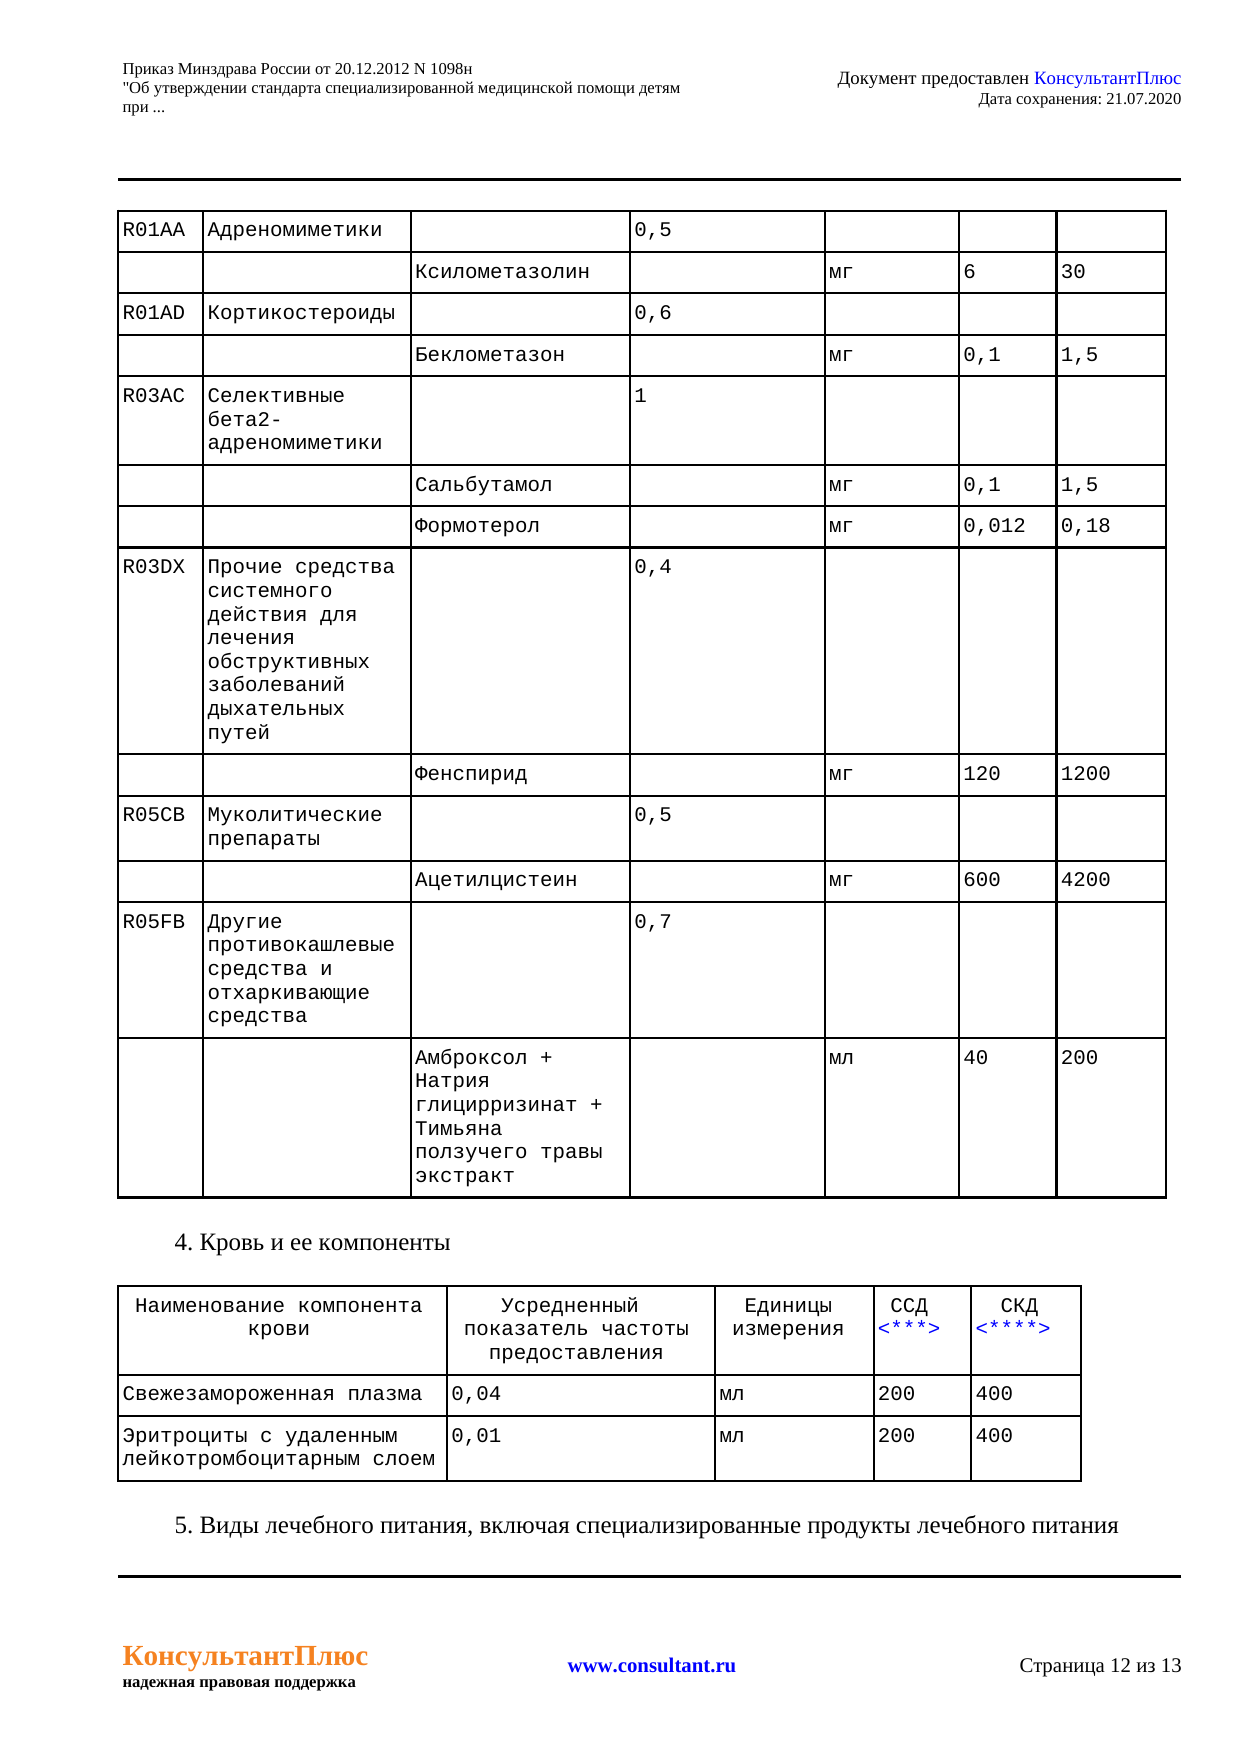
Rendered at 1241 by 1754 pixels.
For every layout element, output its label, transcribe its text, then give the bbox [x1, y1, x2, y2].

table_cell [204, 253, 410, 292]
table_cell [1058, 903, 1165, 1037]
table_cell Эритроциты с удаленным лейкотромбоцитарным слоем [119, 1417, 446, 1480]
table_cell [826, 377, 958, 464]
table_cell [204, 466, 410, 505]
table_cell 4200 [1058, 862, 1165, 901]
table_cell 200 [1058, 1039, 1165, 1196]
table_cell Прочие средства системного действия для лечения обструктивных заболеваний дыхательных путей [204, 549, 410, 753]
table_cell 1,5 [1058, 336, 1165, 375]
table_cell [960, 797, 1055, 859]
table_header Усредненный показатель частоты предоставления [448, 1287, 714, 1373]
table_cell мг [826, 253, 958, 292]
table_cell [204, 862, 410, 901]
table_cell [631, 336, 824, 375]
table_cell Ксилометазолин [412, 253, 629, 292]
table_header Наименование компонента крови [119, 1287, 446, 1373]
table_cell мг [826, 466, 958, 505]
table_cell 0,6 [631, 294, 824, 334]
table_cell мг [826, 862, 958, 901]
table_cell мг [826, 755, 958, 794]
table_cell мл [716, 1417, 873, 1480]
table_cell 0,5 [631, 797, 824, 859]
table_cell [119, 1039, 202, 1196]
table_cell [960, 377, 1055, 464]
table_cell [119, 755, 202, 794]
table_cell 40 [960, 1039, 1055, 1196]
table_cell [960, 549, 1055, 753]
table_cell [412, 797, 629, 859]
table_cell Сальбутамол [412, 466, 629, 505]
table_cell [119, 253, 202, 292]
table_cell [412, 377, 629, 464]
table_cell Селективные бета2- адреномиметики [204, 377, 410, 464]
table_cell Кортикостероиды [204, 294, 410, 334]
table_cell R01AA [119, 212, 202, 251]
table_cell [960, 294, 1055, 334]
table_cell 200 [875, 1376, 970, 1415]
table_cell [1058, 377, 1165, 464]
table_cell [119, 466, 202, 505]
table_cell [631, 755, 824, 794]
table_cell 0,4 [631, 549, 824, 753]
table_cell 0,5 [631, 212, 824, 251]
table_cell 0,012 [960, 507, 1055, 546]
table_cell R05CB [119, 797, 202, 859]
table_cell Амброксол + Натрия глицирризинат + Тимьяна ползучего травы экстракт [412, 1039, 629, 1196]
table_cell 400 [972, 1417, 1080, 1480]
table_cell [960, 903, 1055, 1037]
table_header Единицы измерения [716, 1287, 873, 1373]
table_cell Муколитические препараты [204, 797, 410, 859]
table_cell [826, 212, 958, 251]
table_cell 1200 [1058, 755, 1165, 794]
text 5. Виды лечебного питания, включая специализированные продукты лечебного питания [118, 1511, 1181, 1539]
table_cell 0,04 [448, 1376, 714, 1415]
table_cell [204, 755, 410, 794]
table_cell 200 [875, 1417, 970, 1480]
text 4. Кровь и ее компоненты [118, 1227, 1181, 1256]
table_cell [631, 507, 824, 546]
table_cell [826, 797, 958, 859]
table_cell 400 [972, 1376, 1080, 1415]
table_cell [412, 294, 629, 334]
table_cell [412, 212, 629, 251]
table_cell [631, 1039, 824, 1196]
table_cell [204, 507, 410, 546]
table_cell [826, 549, 958, 753]
table_cell мг [826, 336, 958, 375]
table_cell [204, 336, 410, 375]
table_cell 0,7 [631, 903, 824, 1037]
table_cell R01AD [119, 294, 202, 334]
table_cell 0,01 [448, 1417, 714, 1480]
table_cell Формотерол [412, 507, 629, 546]
table_cell [826, 903, 958, 1037]
table_cell 1 [631, 377, 824, 464]
table_cell [631, 253, 824, 292]
table_cell 1,5 [1058, 466, 1165, 505]
table_cell Фенспирид [412, 755, 629, 794]
table_cell [1058, 212, 1165, 251]
table_cell Адреномиметики [204, 212, 410, 251]
table_cell 600 [960, 862, 1055, 901]
table_cell R05FB [119, 903, 202, 1037]
table_cell [204, 1039, 410, 1196]
table_cell 0,1 [960, 466, 1055, 505]
table_cell Другие противокашлевые средства и отхаркивающие средства [204, 903, 410, 1037]
table_cell [631, 862, 824, 901]
table_cell мл [716, 1376, 873, 1415]
table_cell 0,18 [1058, 507, 1165, 546]
table_cell R03AC [119, 377, 202, 464]
table_cell [412, 549, 629, 753]
table_cell R03DX [119, 549, 202, 753]
table_cell 120 [960, 755, 1055, 794]
table_header ССД <***> [875, 1287, 970, 1373]
table_header СКД <****> [972, 1287, 1080, 1373]
table_cell 6 [960, 253, 1055, 292]
table_cell Свежезамороженная плазма [119, 1376, 446, 1415]
table_cell Ацетилцистеин [412, 862, 629, 901]
table_cell [412, 903, 629, 1037]
table_cell [631, 466, 824, 505]
table_cell [119, 507, 202, 546]
table_cell мг [826, 507, 958, 546]
table_cell [119, 336, 202, 375]
table_cell [1058, 797, 1165, 859]
table_cell [960, 212, 1055, 251]
table_cell [1058, 549, 1165, 753]
table_cell [1058, 294, 1165, 334]
table_cell мл [826, 1039, 958, 1196]
table_cell 30 [1058, 253, 1165, 292]
table_cell [826, 294, 958, 334]
table_cell Беклометазон [412, 336, 629, 375]
table_cell [119, 862, 202, 901]
table_cell 0,1 [960, 336, 1055, 375]
